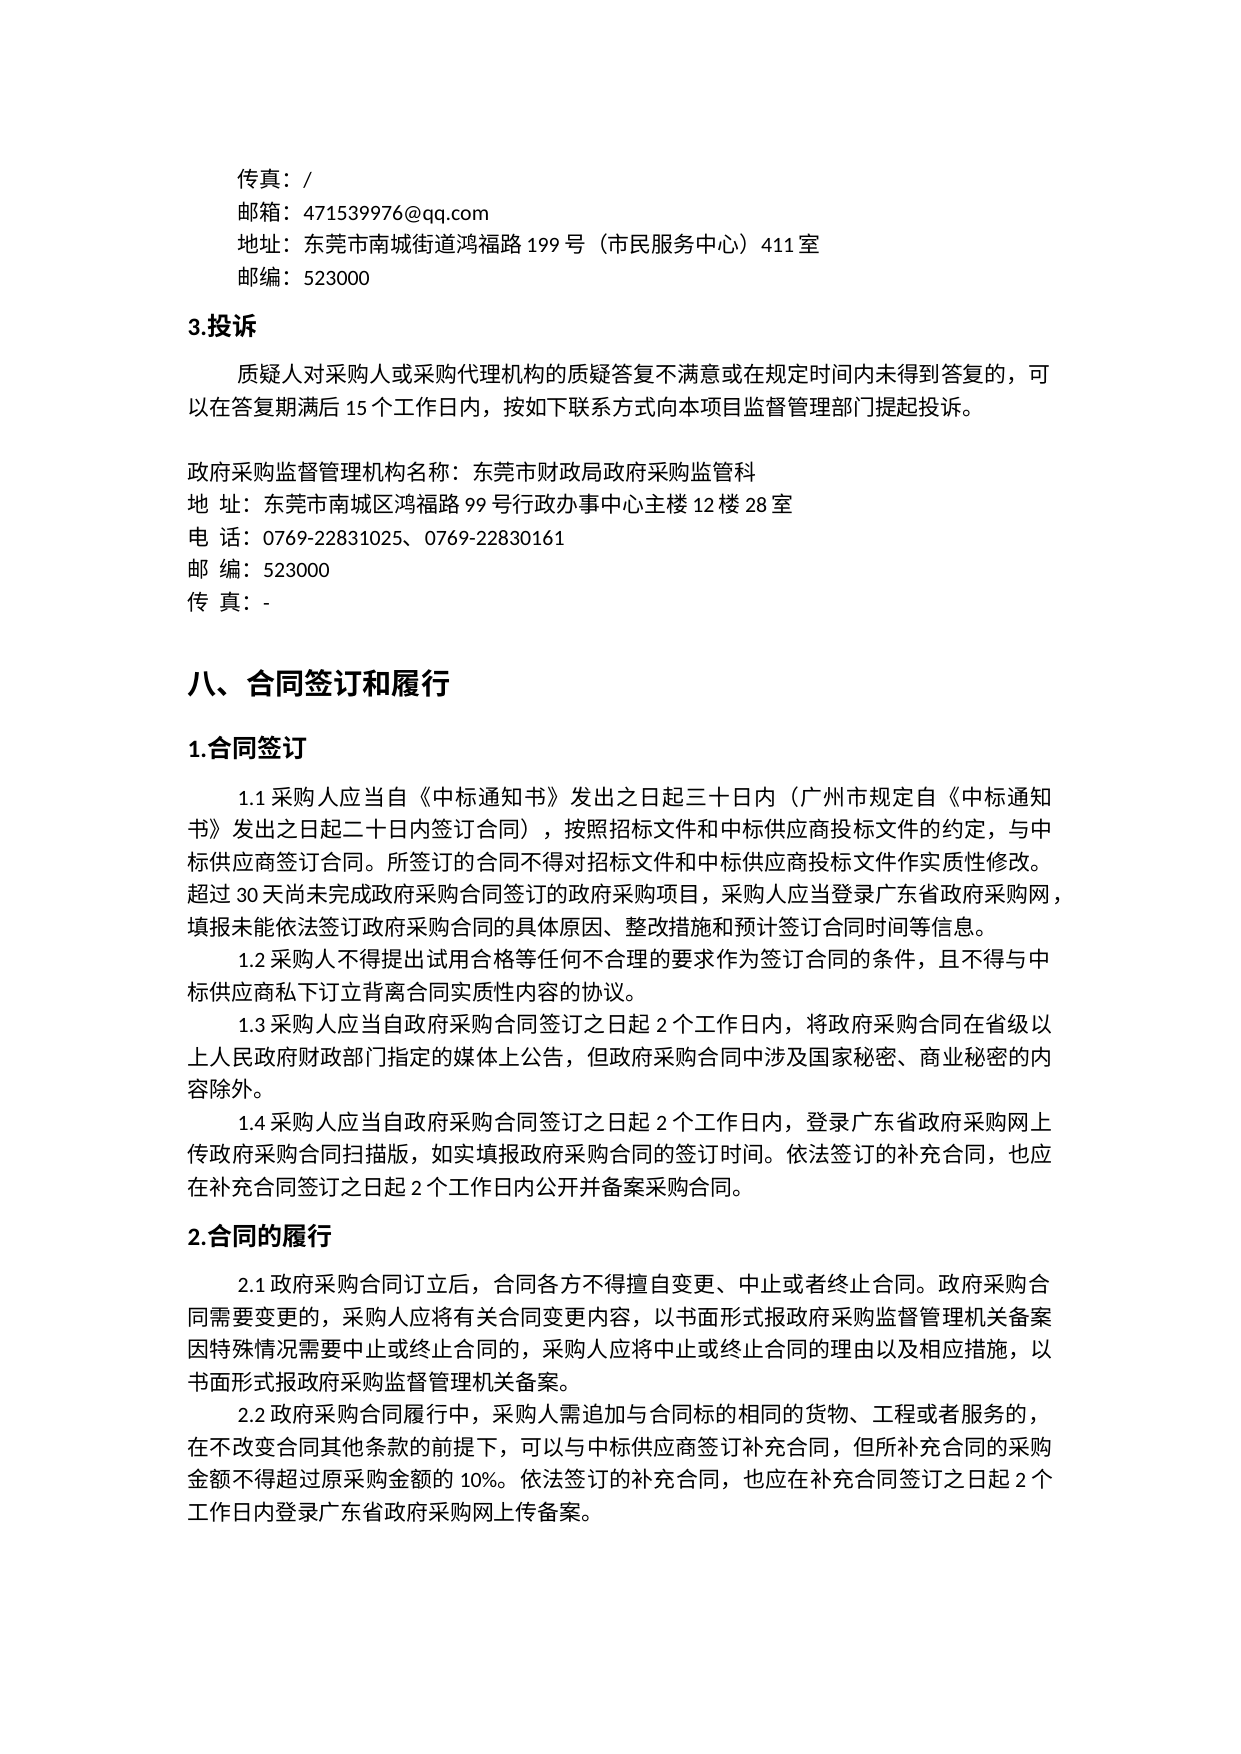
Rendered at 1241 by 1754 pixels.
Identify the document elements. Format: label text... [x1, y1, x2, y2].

text 电 话：0769-22831025、0769-22830161 [187, 519, 1053, 552]
text 2.2政府采购合同履行中，采购人需追加与合同标的相同的货物、工程或者服务的，在不改变合同其他条款的前提下，可以与中标供应商签订补充合同，但所补充合同的采购金额不得超过原采购金额的10%。依法签订的补充合同，也应在补充合同签订之日起2个工作日内登录广东省政府采购网上传备案。 [187, 1397, 1053, 1527]
text 地 址：东莞市南城区鸿福路99号行政办事中心主楼12楼28室 [187, 487, 1053, 519]
text 地址：东莞市南城街道鸿福路199号（市民服务中心）411室 [187, 227, 1053, 259]
text 传真：/ [187, 162, 1053, 194]
text 3.投诉 [187, 292, 1053, 357]
text 传 真：- [187, 584, 1053, 617]
text 政府采购监督管理机构名称：东莞市财政局政府采购监管科 [187, 454, 1053, 487]
text 八、合同签订和履行 [187, 649, 1053, 714]
text 1.3采购人应当自政府采购合同签订之日起2个工作日内，将政府采购合同在省级以上人民政府财政部门指定的媒体上公告，但政府采购合同中涉及国家秘密、商业秘密的内容除外。 [187, 1007, 1053, 1104]
text 邮箱：471539976@qq.com [187, 194, 1053, 227]
text 1.4采购人应当自政府采购合同签订之日起2个工作日内，登录广东省政府采购网上传政府采购合同扫描版，如实填报政府采购合同的签订时间。依法签订的补充合同，也应在补充合同签订之日起2个工作日内公开并备案采购合同。 [187, 1104, 1053, 1202]
text 1.2采购人不得提出试用合格等任何不合理的要求作为签订合同的条件，且不得与中标供应商私下订立背离合同实质性内容的协议。 [187, 942, 1053, 1007]
text 邮编：523000 [187, 259, 1053, 292]
text 质疑人对采购人或采购代理机构的质疑答复不满意或在规定时间内未得到答复的，可以在答复期满后15个工作日内，按如下联系方式向本项目监督管理部门提起投诉。 [187, 357, 1053, 422]
text 1.合同签订 [187, 714, 1053, 779]
text 2.合同的履行 [187, 1202, 1053, 1267]
text 1.1采购人应当自《中标通知书》发出之日起三十日内（广州市规定自《中标通知书》发出之日起二十日内签订合同），按照招标文件和中标供应商投标文件的约定，与中标供应商签订合同。所签订的合同不得对招标文件和中标供应商投标文件作实质性修改。超过30天尚未完成政府采购合同签订的政府采购项目，采购人应当登录广东省政府采购网，填报未能依法签订政府采购合同的具体原因、整改措施和预计签订合同时间等信息。 [187, 779, 1053, 942]
text 2.1政府采购合同订立后，合同各方不得擅自变更、中止或者终止合同。政府采购合同需要变更的，采购人应将有关合同变更内容，以书面形式报政府采购监督管理机关备案；因特殊情况需要中止或终止合同的，采购人应将中止或终止合同的理由以及相应措施，以书面形式报政府采购监督管理机关备案。 [187, 1267, 1053, 1397]
text 邮 编：523000 [187, 552, 1053, 584]
